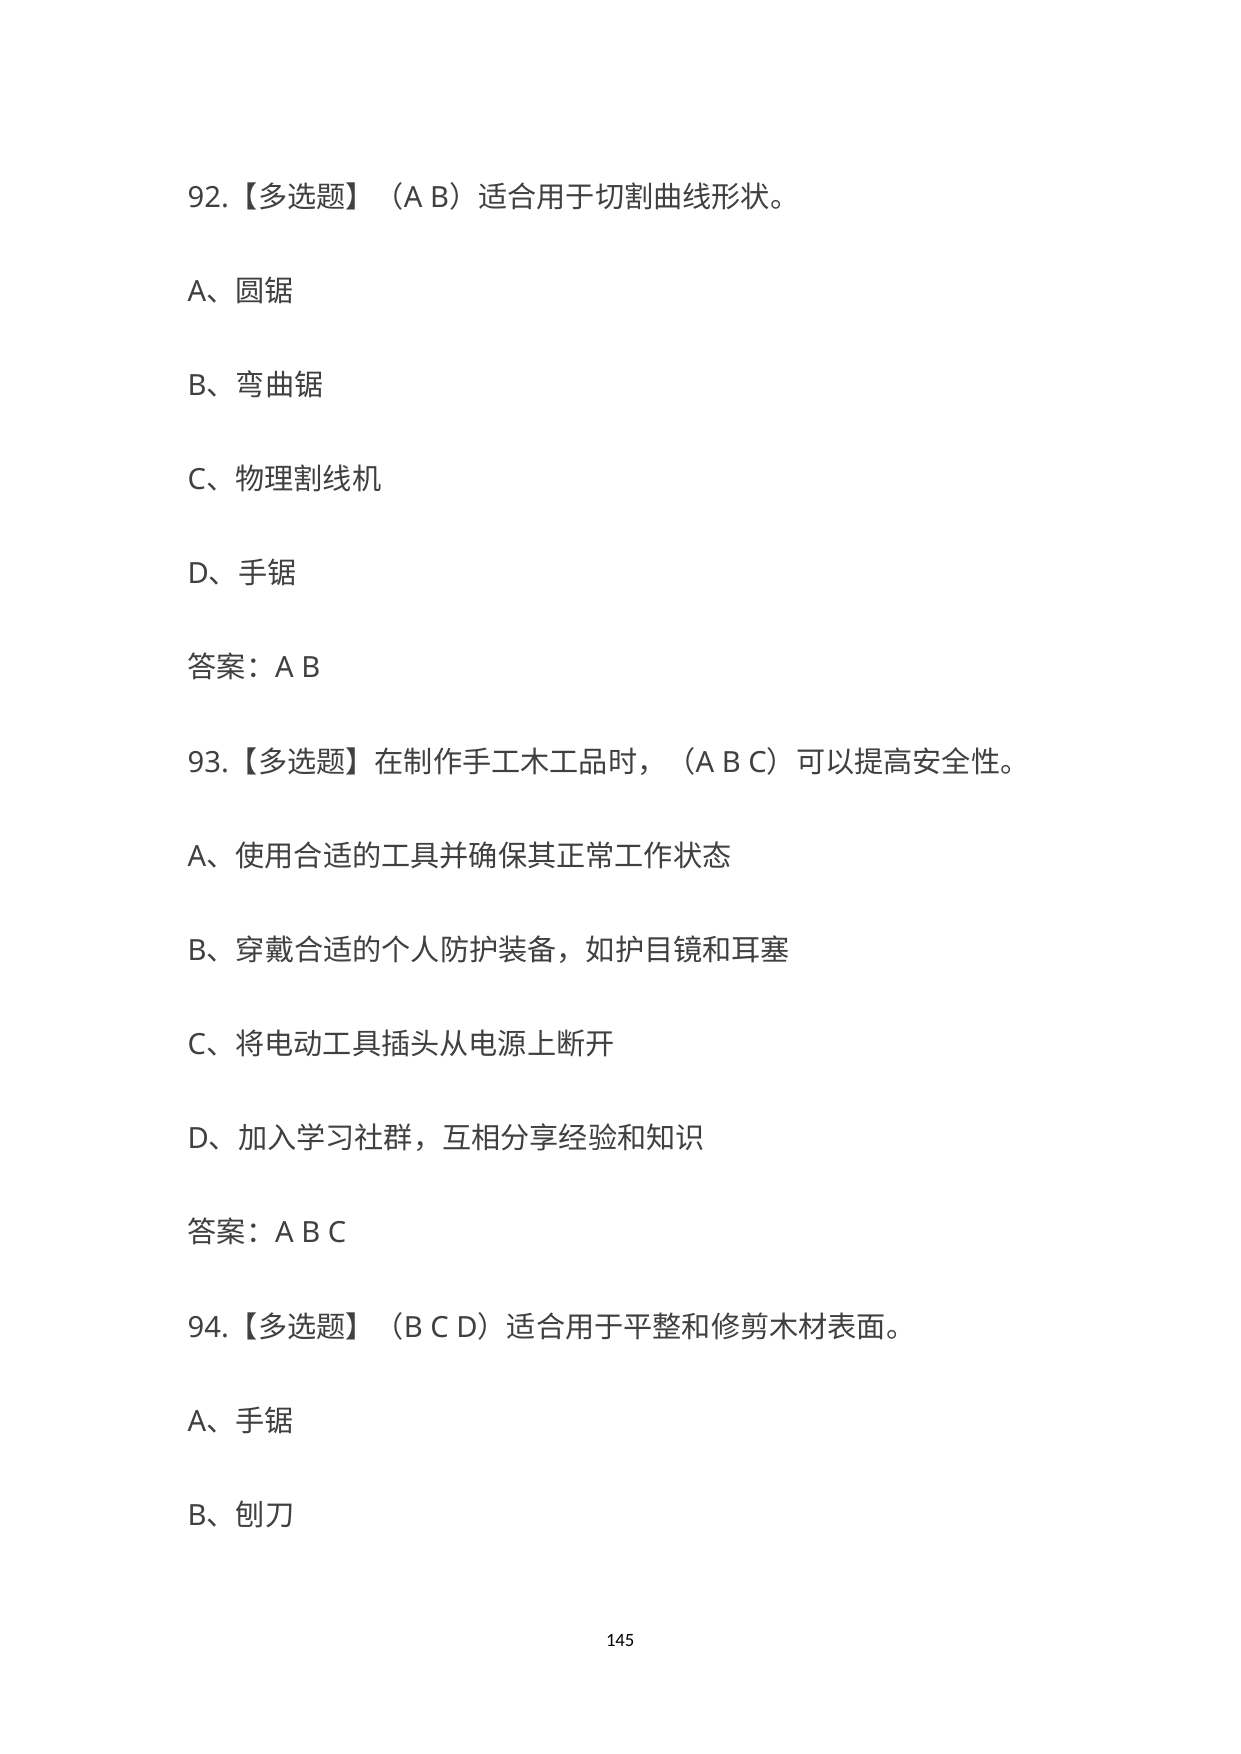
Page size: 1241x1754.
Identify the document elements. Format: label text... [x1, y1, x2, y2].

text C、物理割线机 [187, 444, 1053, 509]
text B、弯曲锯 [187, 350, 1053, 415]
text A、手锯 [187, 1386, 1053, 1451]
text A、圆锯 [187, 256, 1053, 321]
text 答案：A B [187, 633, 1053, 698]
text A、使用合适的工具并确保其正常工作状态 [187, 821, 1053, 886]
text 答案：A B C [187, 1198, 1053, 1263]
text 92.【多选题】（A B）适合用于切割曲线形状。 [187, 162, 1053, 227]
text 93.【多选题】在制作手工木工品时，（A B C）可以提高安全性。 [187, 727, 1053, 792]
text D、手锯 [187, 539, 1053, 604]
text D、加入学习社群，互相分享经验和知识 [187, 1104, 1053, 1169]
text B、穿戴合适的个人防护装备，如护目镜和耳塞 [187, 915, 1053, 980]
text C、将电动工具插头从电源上断开 [187, 1009, 1053, 1074]
text B、刨刀 [187, 1480, 1053, 1545]
text 94.【多选题】（B C D）适合用于平整和修剪木材表面。 [187, 1292, 1053, 1357]
